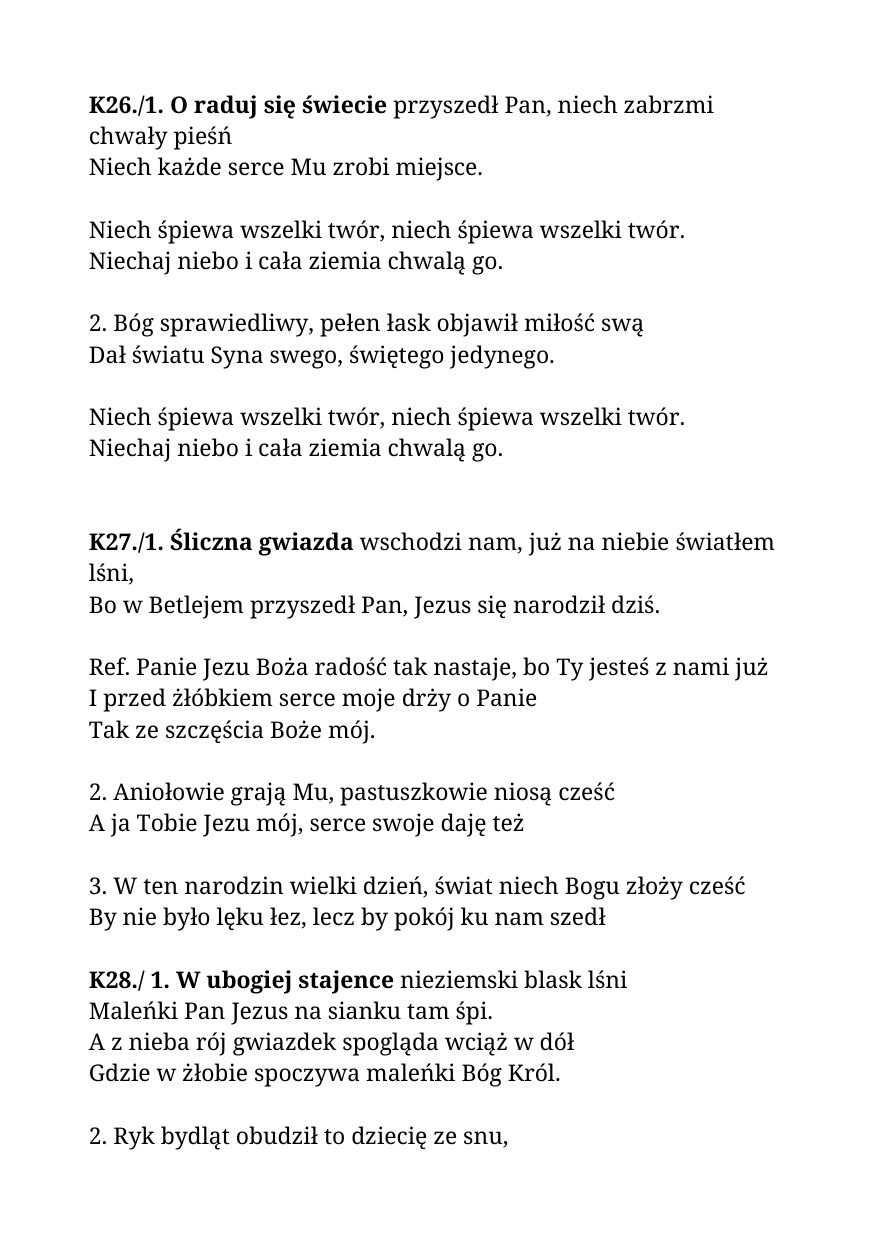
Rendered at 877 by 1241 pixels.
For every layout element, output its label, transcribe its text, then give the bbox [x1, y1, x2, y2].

text A ja Tobie Jezu mój, serce swoje daję też [89, 807, 788, 839]
text 2. Aniołowie grają Mu, pastuszkowie niosą cześć [89, 776, 788, 807]
text Gdzie w żłobie spoczywa maleńki Bóg Król. [89, 1057, 788, 1089]
text I przed żłóbkiem serce moje drży o Panie [89, 682, 788, 714]
text K27./1. Śliczna gwiazda wschodzi nam, już na niebie światłem lśni, [89, 526, 788, 589]
text Maleńki Pan Jezus na sianku tam śpi. [89, 995, 788, 1026]
text Niechaj niebo i cała ziemia chwalą go. [89, 245, 788, 276]
text By nie było lęku łez, lecz by pokój ku nam szedł [89, 901, 788, 932]
text Niech każde serce Mu zrobi miejsce. [89, 151, 788, 182]
text Niechaj niebo i cała ziemia chwalą go. [89, 432, 788, 464]
text Tak ze szczęścia Boże mój. [89, 714, 788, 745]
text 2. Ryk bydląt obudził to dziecię ze snu, [89, 1120, 788, 1151]
text Ref. Panie Jezu Boża radość tak nastaje, bo Ty jesteś z nami już [89, 651, 788, 682]
text Niech śpiewa wszelki twór, niech śpiewa wszelki twór. [89, 214, 788, 245]
text Bo w Betlejem przyszedł Pan, Jezus się narodził dziś. [89, 589, 788, 620]
text 3. W ten narodzin wielki dzień, świat niech Bogu złoży cześć [89, 870, 788, 901]
text 2. Bóg sprawiedliwy, pełen łask objawił miłość swą [89, 307, 788, 339]
text Niech śpiewa wszelki twór, niech śpiewa wszelki twór. [89, 401, 788, 432]
text K28./ 1. W ubogiej stajence nieziemski blask lśni [89, 964, 788, 995]
text A z nieba rój gwiazdek spogląda wciąż w dół [89, 1026, 788, 1057]
text Dał światu Syna swego, świętego jedynego. [89, 339, 788, 370]
text K26./1. O raduj się świecie przyszedł Pan, niech zabrzmi chwały pieśń [89, 89, 788, 151]
